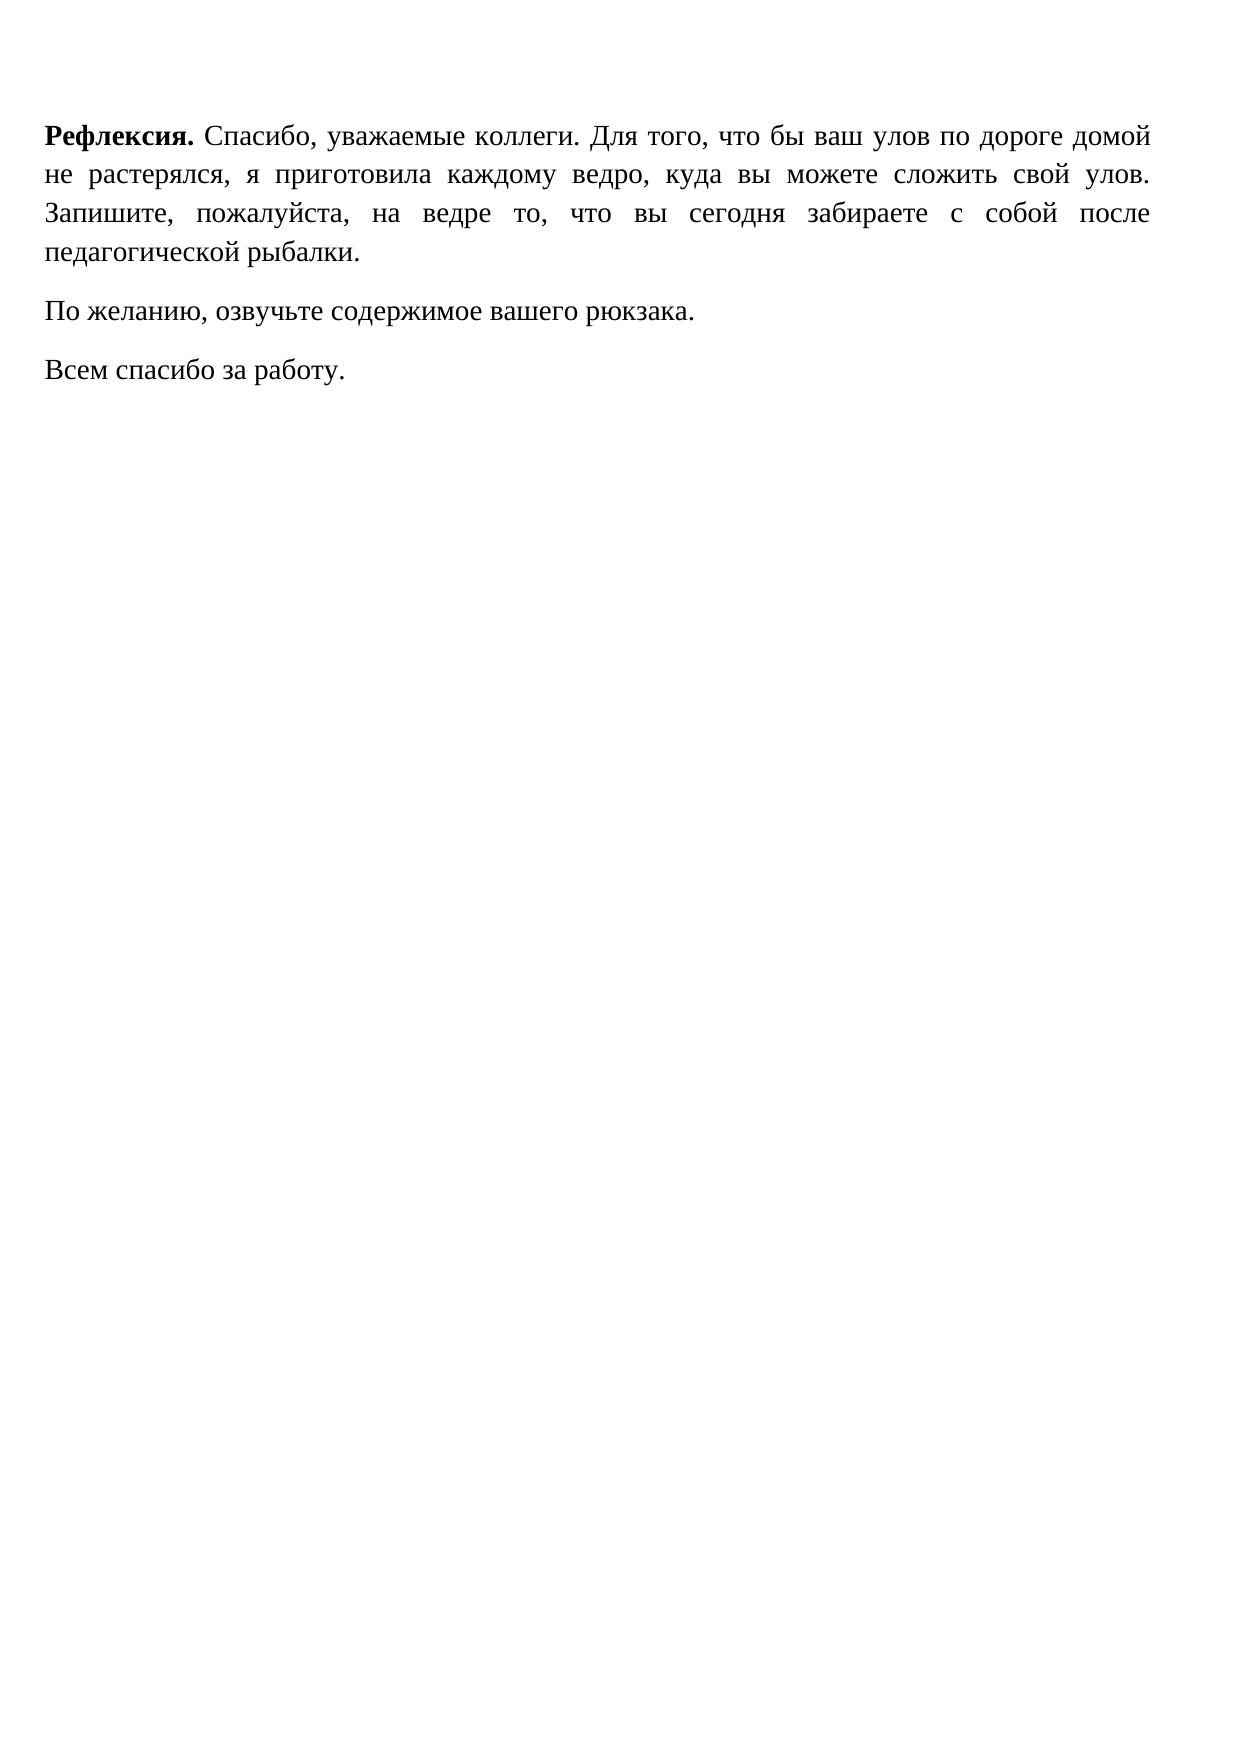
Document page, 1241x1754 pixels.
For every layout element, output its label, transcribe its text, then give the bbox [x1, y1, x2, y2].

text По желанию, озвучьте содержимое вашего рюкзака. [44, 293, 1152, 327]
text Всем спасибо за работу. [44, 352, 1152, 386]
text Рефлексия. Спасибо, уважаемые коллеги. Для того, что бы ваш улов по дороге домой не растерялся, я приготовила каждому ведро, куда вы можете сложить свой улов. Запишите, пожалуйста, на ведре то, что вы сегодня забираете с собой после педагогической рыбалки. [44, 118, 1152, 267]
